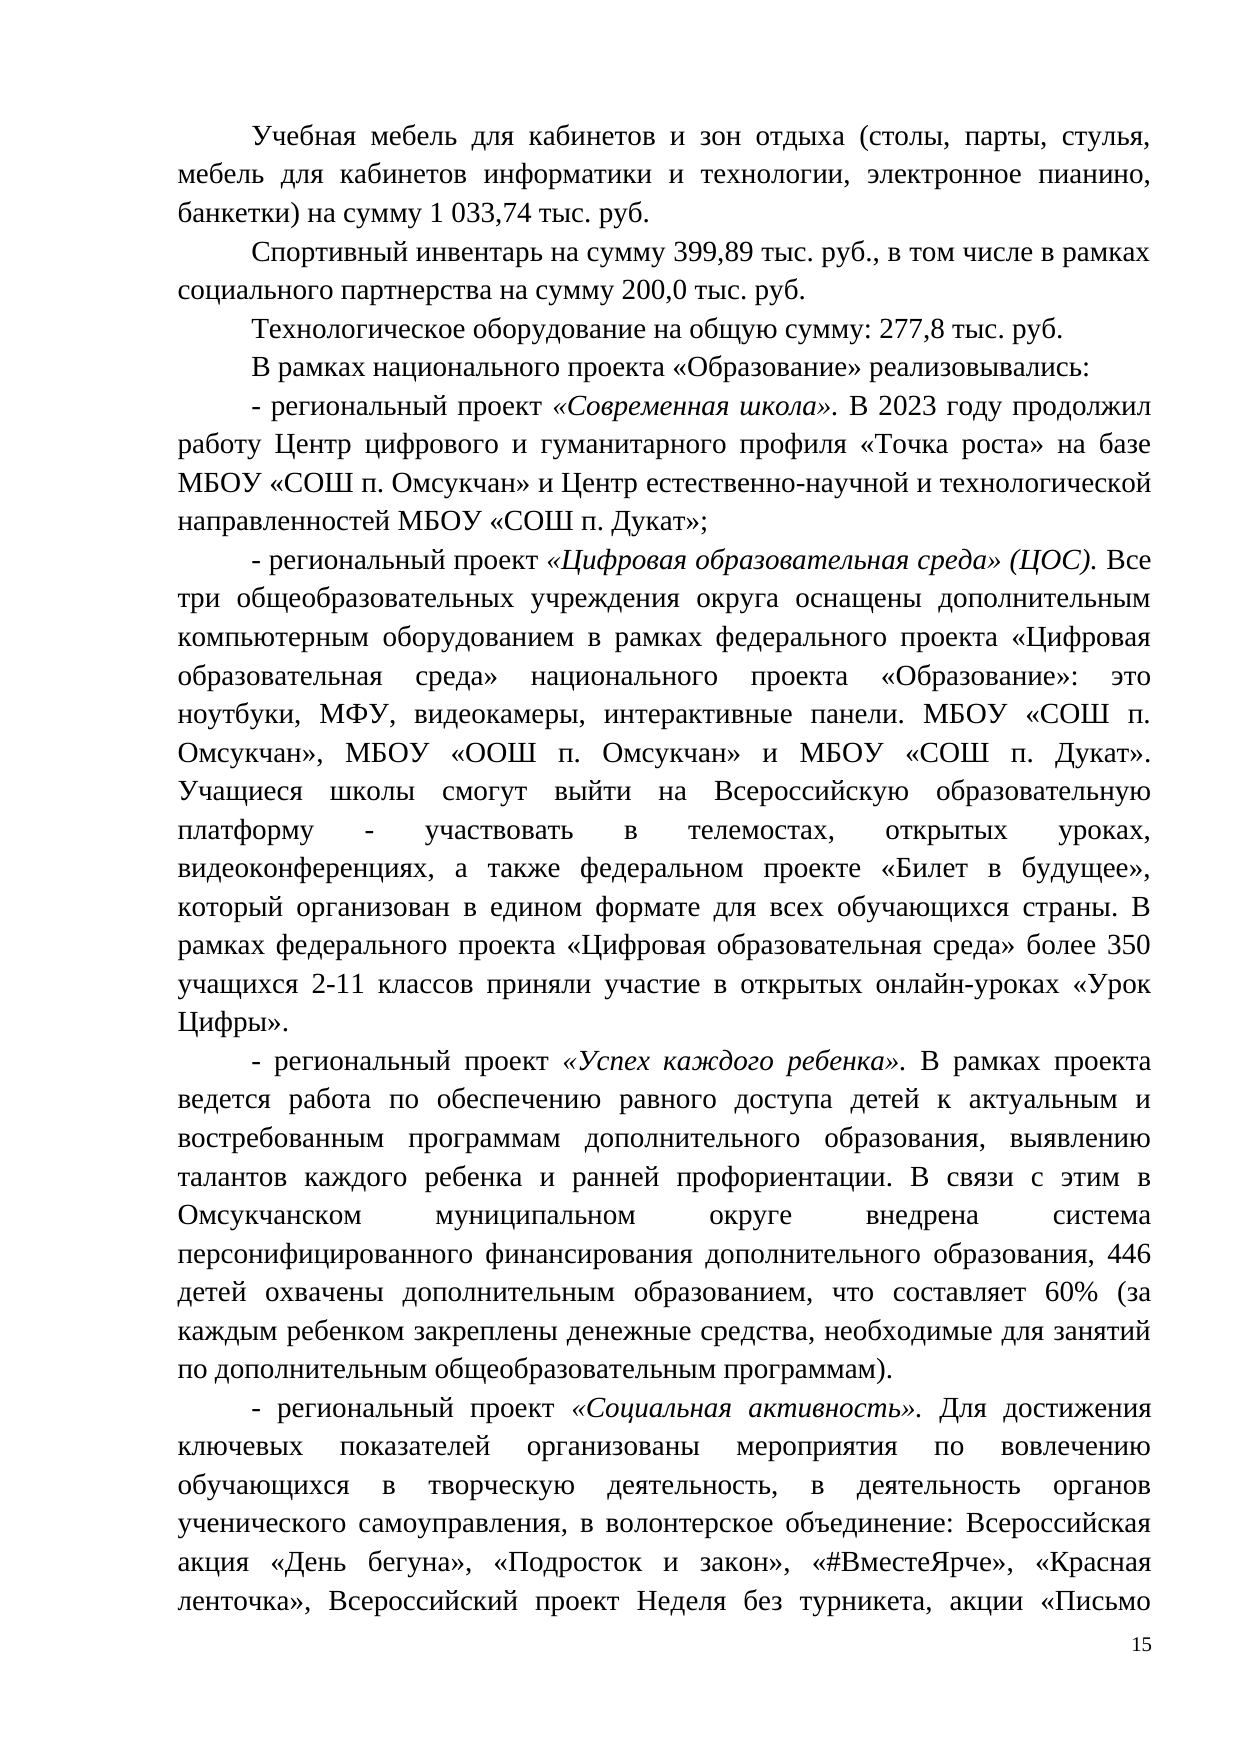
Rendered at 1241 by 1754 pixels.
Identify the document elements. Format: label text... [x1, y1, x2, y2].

text - региональный проект «Современная школа». В 2023 году продолжил работу Центр цифрового и гуманитарного профиля «Точка роста» на базе МБОУ «СОШ п. Омсукчан» и Центр естественно-научной и технологической направленностей МБОУ «СОШ п. Дукат»; [177, 388, 1152, 537]
text Учебная мебель для кабинетов и зон отдыха (столы, парты, стулья, мебель для кабинетов информатики и технологии, электронное пианино, банкетки) на сумму 1 033,74 тыс. руб. [177, 118, 1152, 229]
text - региональный проект «Успех каждого ребенка». В рамках проекта ведется работа по обеспечению равного доступа детей к актуальным и востребованным программам дополнительного образования, выявлению талантов каждого ребенка и ранней профориентации. В связи с этим в Омсукчанском муниципальном округе внедрена система персонифицированного финансирования дополнительного образования, 446 детей охвачены дополнительным образованием, что составляет 60% (за каждым ребенком закреплены денежные средства, необходимые для занятий по дополнительным общеобразовательным программам). [177, 1043, 1152, 1385]
text - региональный проект «Цифровая образовательная среда» (ЦОС). Все три общеобразовательных учреждения округа оснащены дополнительным компьютерным оборудованием в рамках федерального проекта «Цифровая образовательная среда» национального проекта «Образование»: это ноутбуки, МФУ, видеокамеры, интерактивные панели. МБОУ «СОШ п. Омсукчан», МБОУ «ООШ п. Омсукчан» и МБОУ «СОШ п. Дукат». Учащиеся школы смогут выйти на Всероссийскую образовательную платформу - участвовать в телемостах, открытых уроках, видеоконференциях, а также федеральном проекте «Билет в будущее», который организован в едином формате для всех обучающихся страны. В рамках федерального проекта «Цифровая образовательная среда» более 350 учащихся 2-11 классов приняли участие в открытых онлайн-уроках «Урок Цифры». [177, 542, 1152, 1038]
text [177, 1390, 1152, 1616]
text Технологическое оборудование на общую сумму: 277,8 тыс. руб. [177, 311, 1152, 344]
text В рамках национального проекта «Образование» реализовывались: [177, 349, 1152, 383]
text Спортивный инвентарь на сумму 399,89 тыс. руб., в том числе в рамках социального партнерства на сумму 200,0 тыс. руб. [177, 234, 1152, 306]
